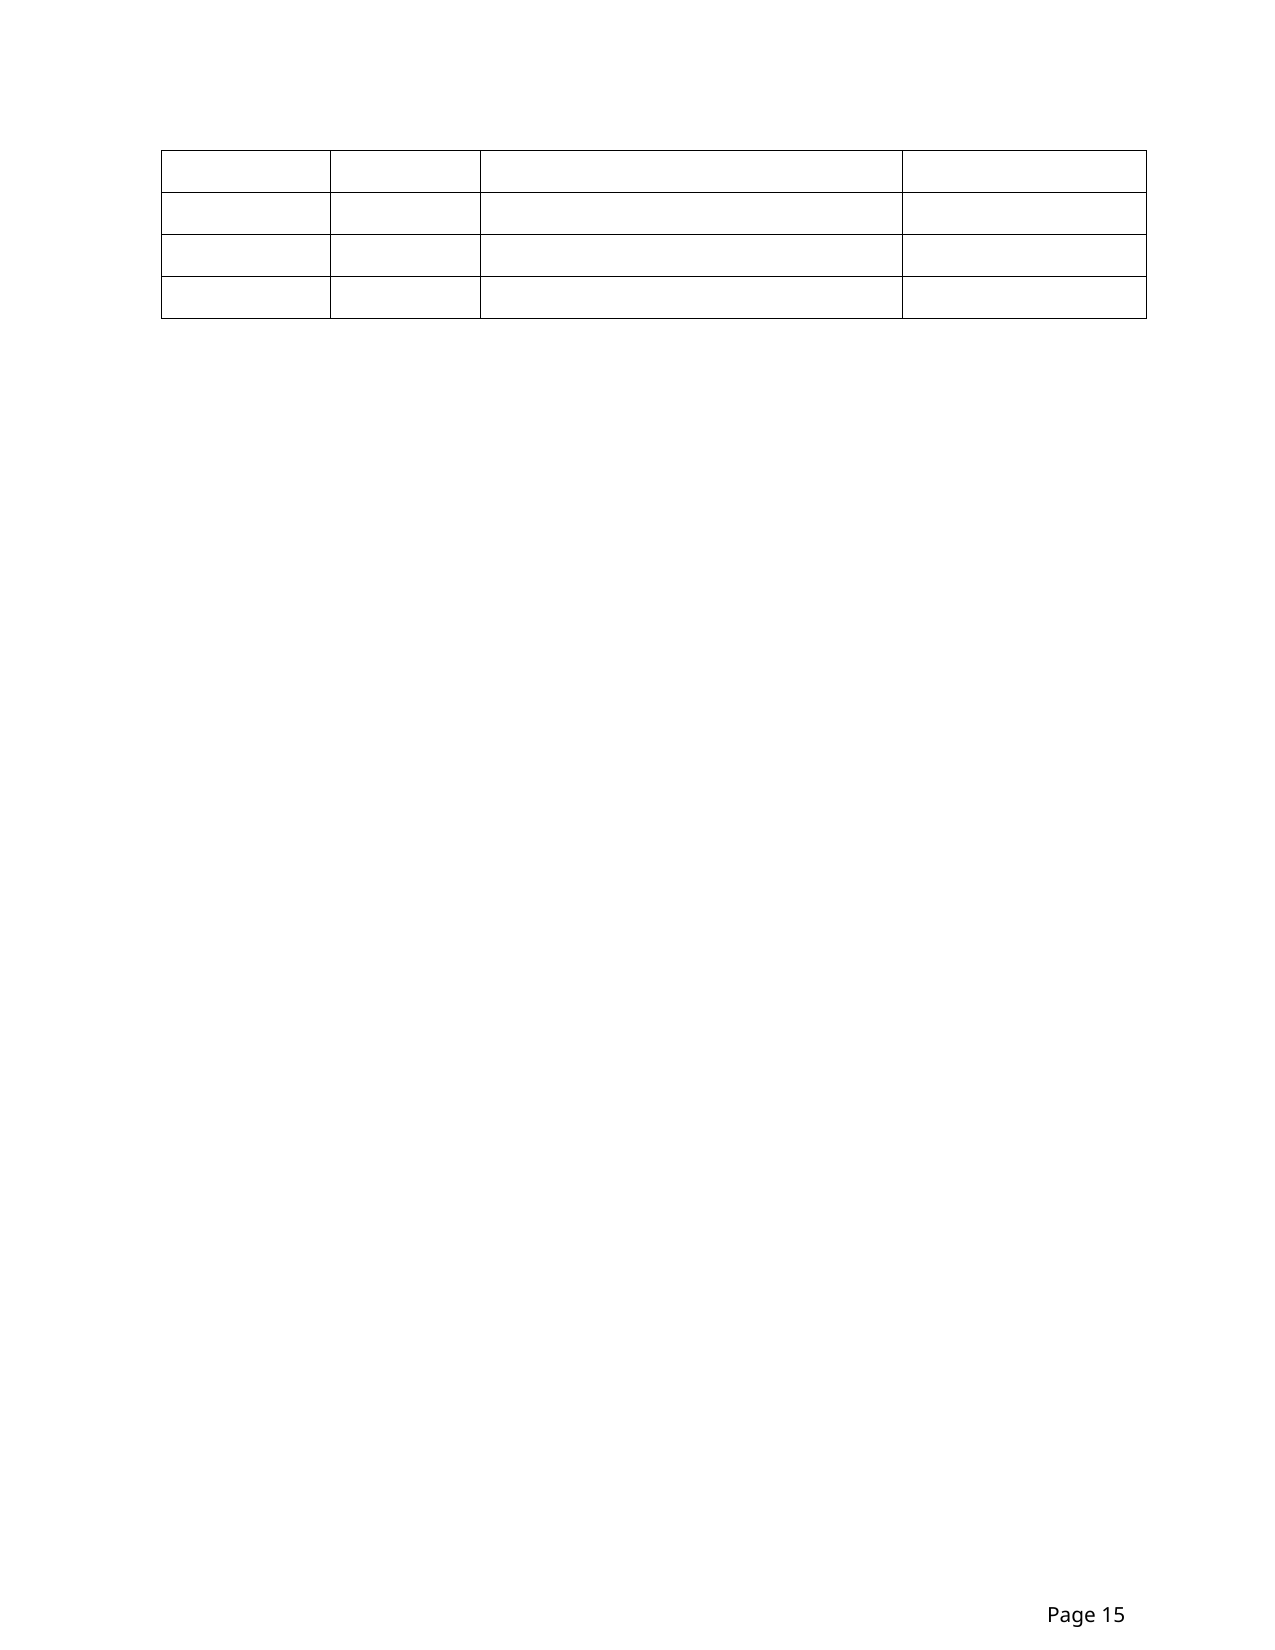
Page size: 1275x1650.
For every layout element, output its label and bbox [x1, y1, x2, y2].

table_cell [331, 193, 480, 234]
table_cell [903, 235, 1146, 276]
table_cell [481, 235, 902, 276]
table_cell [481, 151, 902, 192]
table_cell [331, 235, 480, 276]
table_cell [162, 193, 330, 234]
table_cell [903, 193, 1146, 234]
table_cell [903, 151, 1146, 192]
table_cell [903, 277, 1146, 318]
table_cell [162, 151, 330, 192]
table_cell [481, 277, 902, 318]
table_cell [481, 193, 902, 234]
table_cell [331, 151, 480, 192]
table_cell [162, 235, 330, 276]
table_cell [162, 277, 330, 318]
table_cell [331, 277, 480, 318]
